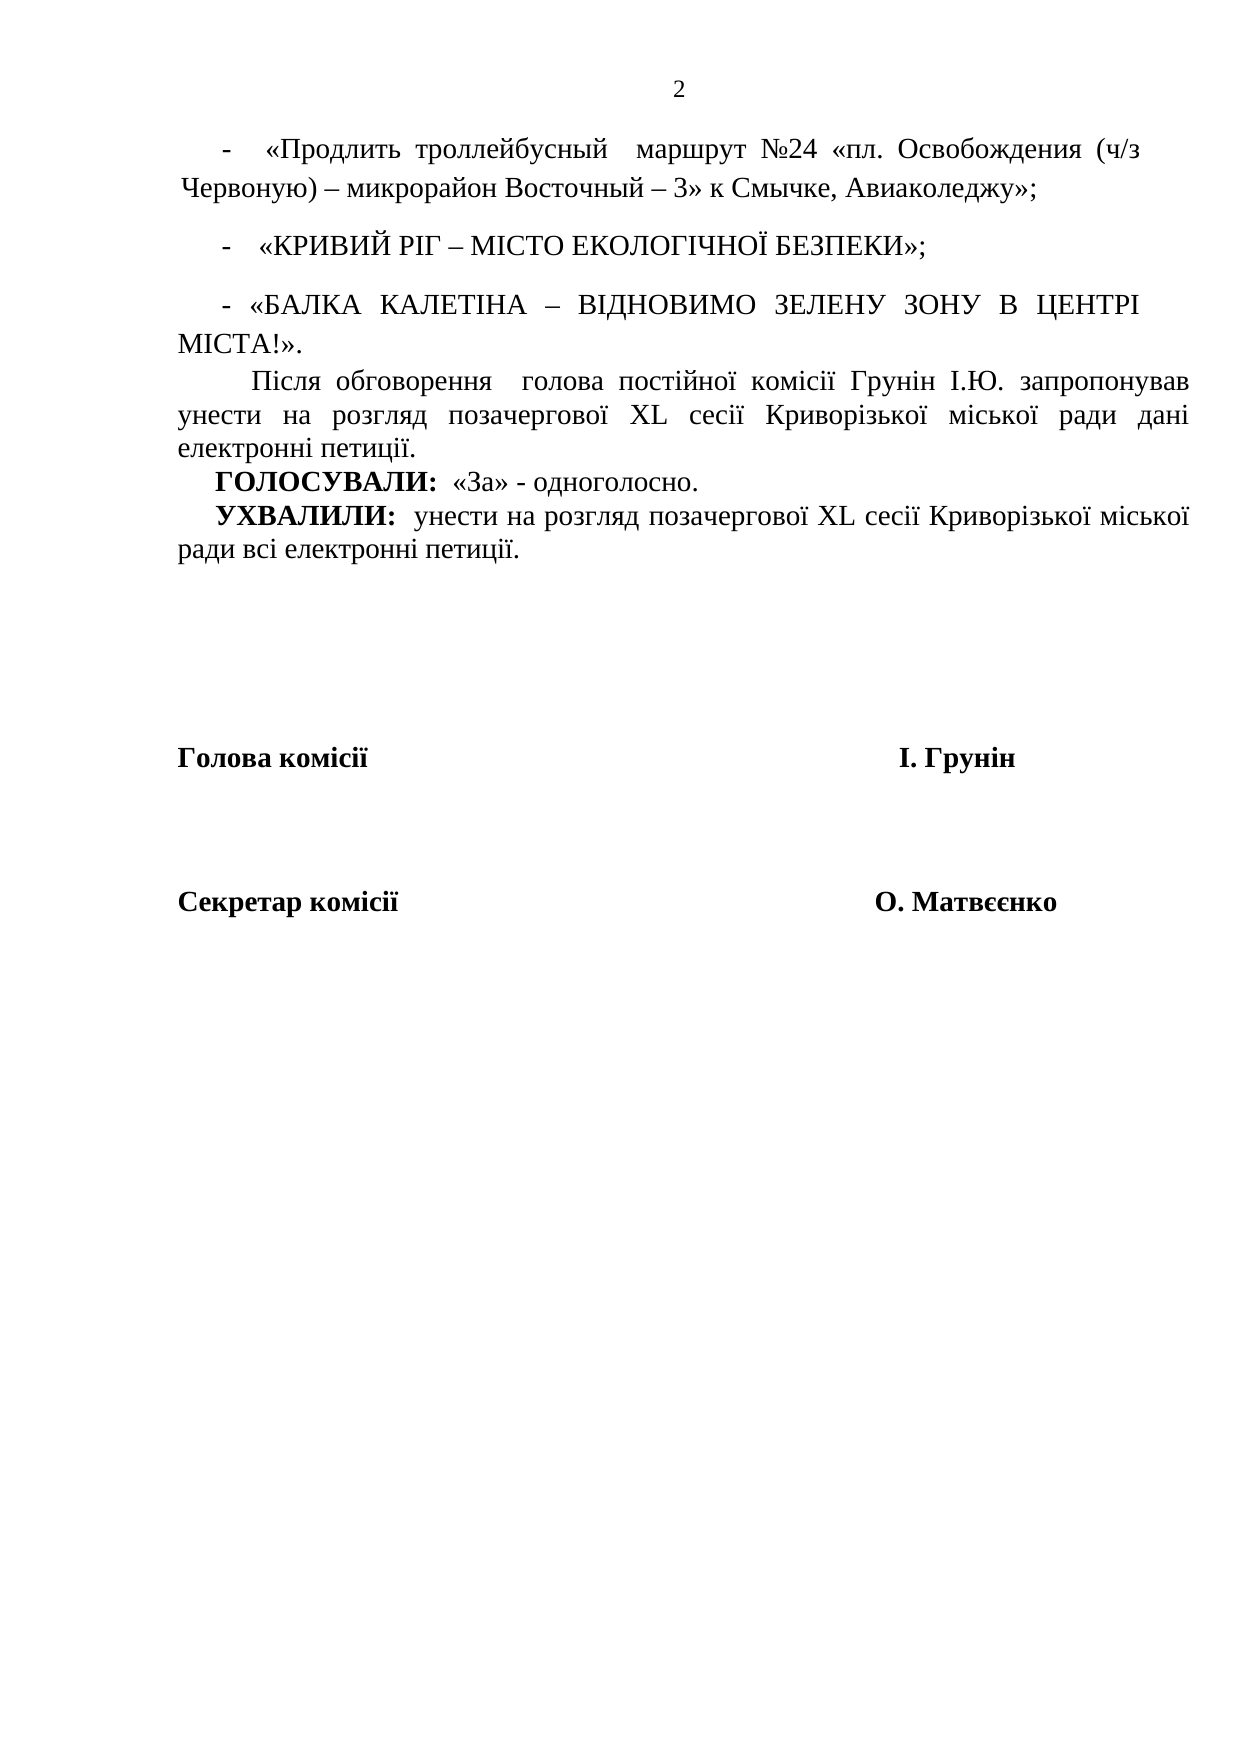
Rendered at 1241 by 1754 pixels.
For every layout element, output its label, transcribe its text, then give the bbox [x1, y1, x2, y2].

table_header «Продлить троллейбусный маршрут №24 «пл. Освобождения (ч/з Червоную) – микрорайон Восточный – 3» к Смычке, Авиаколеджу»; [166, 131, 1152, 228]
text Ухвалили: унести на розгляд позачергової ХL сесії Криворізької міської ради всі електронні петиції. [177, 498, 1189, 565]
table_cell - «БАЛКА КАЛЕТІНА – ВІДНОВИМО ЗЕЛЕНУ ЗОНУ В ЦЕНТРІ МІСТА!». [166, 287, 1152, 363]
text Голосували: «За» - одноголосно. [215, 464, 1189, 498]
text Голова комісії І. Грунін [177, 740, 1181, 774]
table_cell «КРИВИЙ РІГ – МІСТО ЕКОЛОГІЧНОЇ БЕЗПЕКИ»; [166, 229, 1152, 287]
text Секретар комісії О. Матвєєнко [177, 884, 1181, 918]
text Після обговорення голова постійної комісії Грунін І.Ю. запропонував унести на розгляд позачергової ХL сесії Криворізької міської ради дані електронні петиції. [177, 363, 1189, 464]
